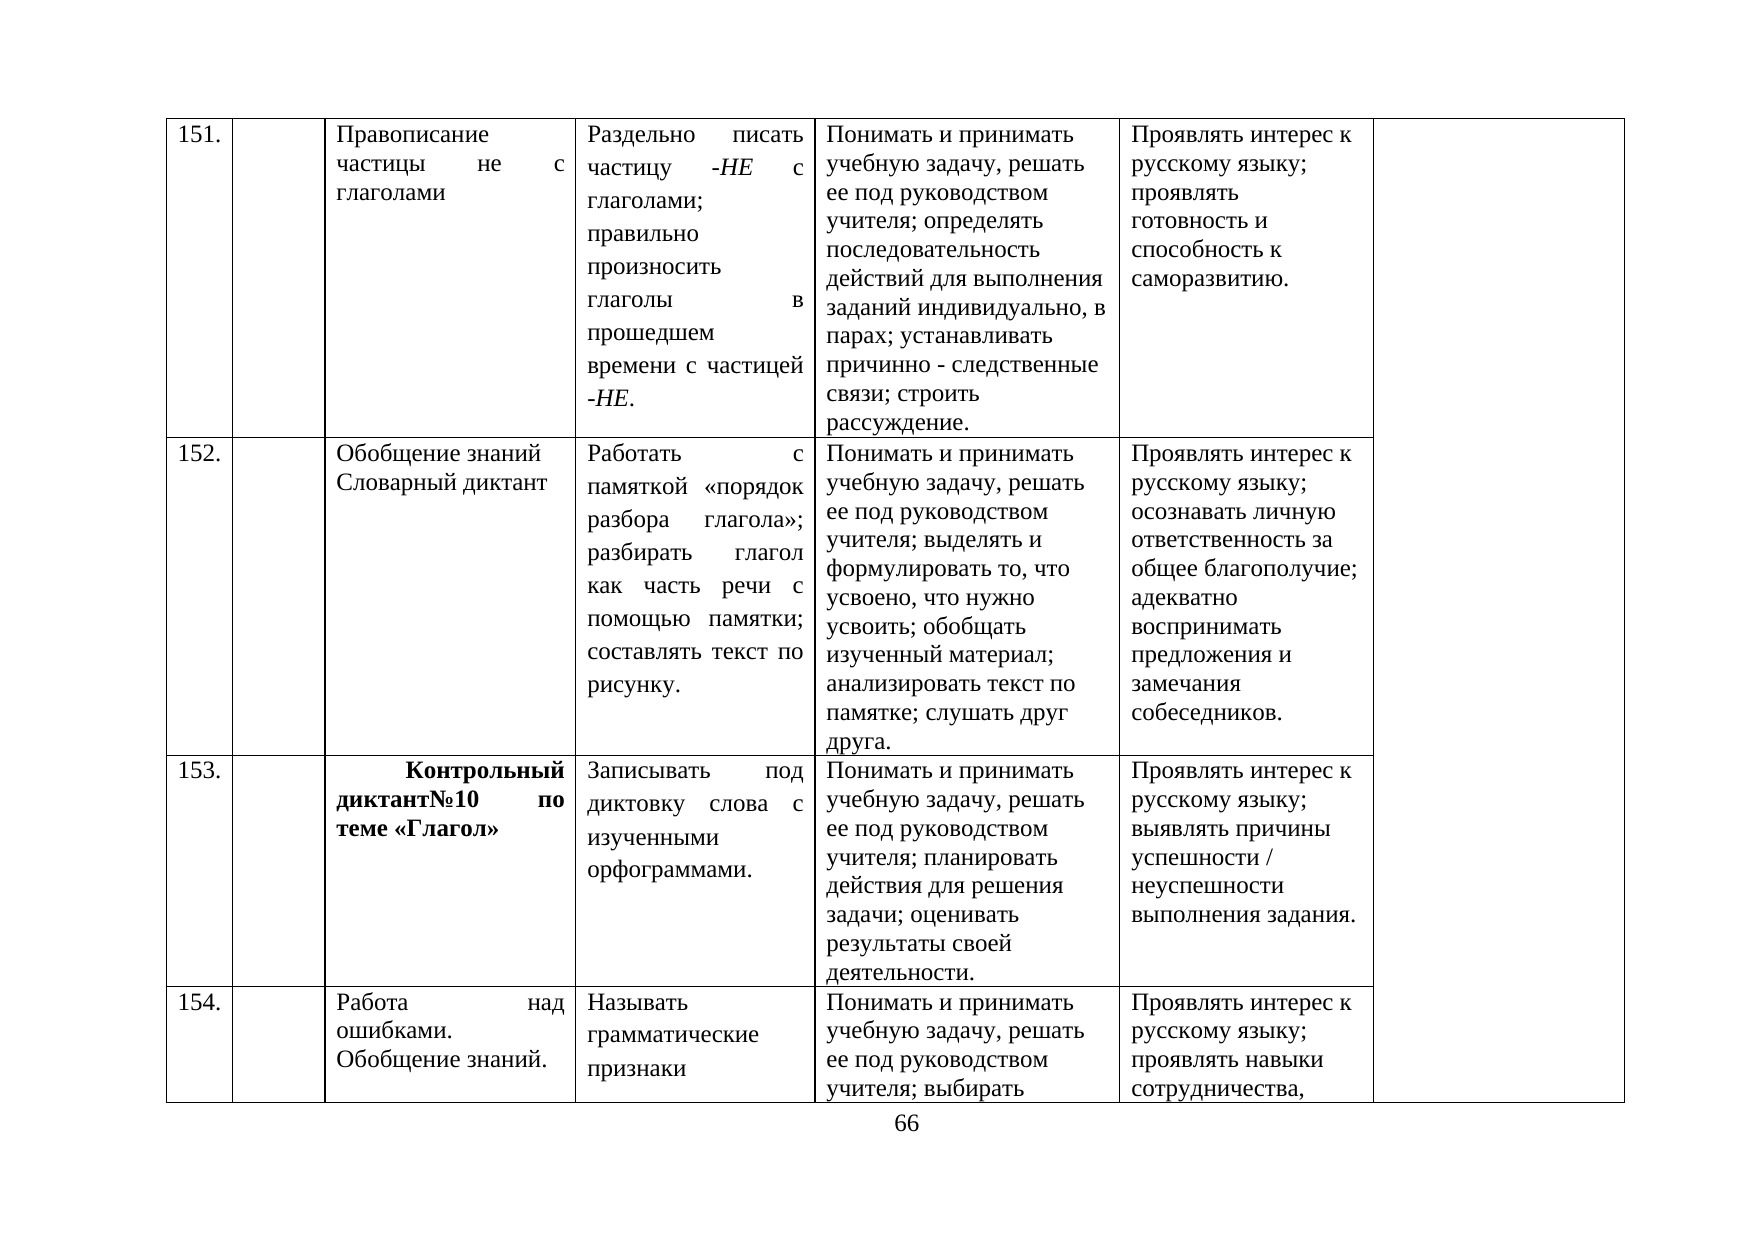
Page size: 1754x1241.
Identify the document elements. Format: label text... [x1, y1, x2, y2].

table_cell Контрольный диктант№10 по теме «Глагол» [326, 756, 575, 986]
table_cell [167, 438, 232, 754]
table_cell Раздельно писать частицу -НЕ с глаголами; правильно произносить глаголы в прошедшем времени с частицей -НЕ. [576, 119, 814, 437]
table_cell Записывать под диктовку слова с изученными орфограммами. [576, 756, 814, 986]
table_cell Понимать и принимать учебную задачу, решать ее под руководством учителя; планировать действия для решения задачи; оценивать результаты своей деятельности. [816, 756, 1119, 986]
table_cell Проявлять интерес к русскому языку; проявлять готовность и способность к саморазвитию. [1120, 119, 1373, 437]
table_cell [233, 119, 324, 437]
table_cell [816, 987, 1119, 1102]
table_cell Понимать и принимать учебную задачу, решать ее под руководством учителя; определять последовательность действий для выполнения заданий индивидуально, в парах; устанавливать причинно - следственные связи; строить рассуждение. [816, 119, 1119, 437]
table_cell [233, 756, 324, 986]
table_cell Понимать и принимать учебную задачу, решать ее под руководством учителя; выделять и формулировать то, что усвоено, что нужно усвоить; обобщать изученный материал; анализировать текст по памятке; слушать друг друга. [816, 438, 1119, 754]
table_cell [233, 438, 324, 754]
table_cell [576, 987, 814, 1102]
table_cell [167, 756, 232, 986]
table_cell [167, 987, 232, 1102]
table_cell Проявлять интерес к русскому языку; осознавать личную ответственность за общее благополучие; адекватно воспринимать предложения и замечания собеседников. [1120, 438, 1373, 754]
table_cell [167, 119, 232, 437]
table_cell Правописание частицы не с глаголами [326, 119, 575, 437]
table_cell Работать с памяткой «порядок разбора глагола»; разбирать глагол как часть речи с помощью памятки; составлять текст по рисунку. [576, 438, 814, 754]
table_cell [233, 987, 324, 1102]
table_cell Обобщение знаний Словарный диктант [326, 438, 575, 754]
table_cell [326, 987, 575, 1102]
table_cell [1120, 987, 1373, 1102]
table_cell Проявлять интерес к русскому языку; выявлять причины успешности / неуспешности выполнения задания. [1120, 756, 1373, 986]
